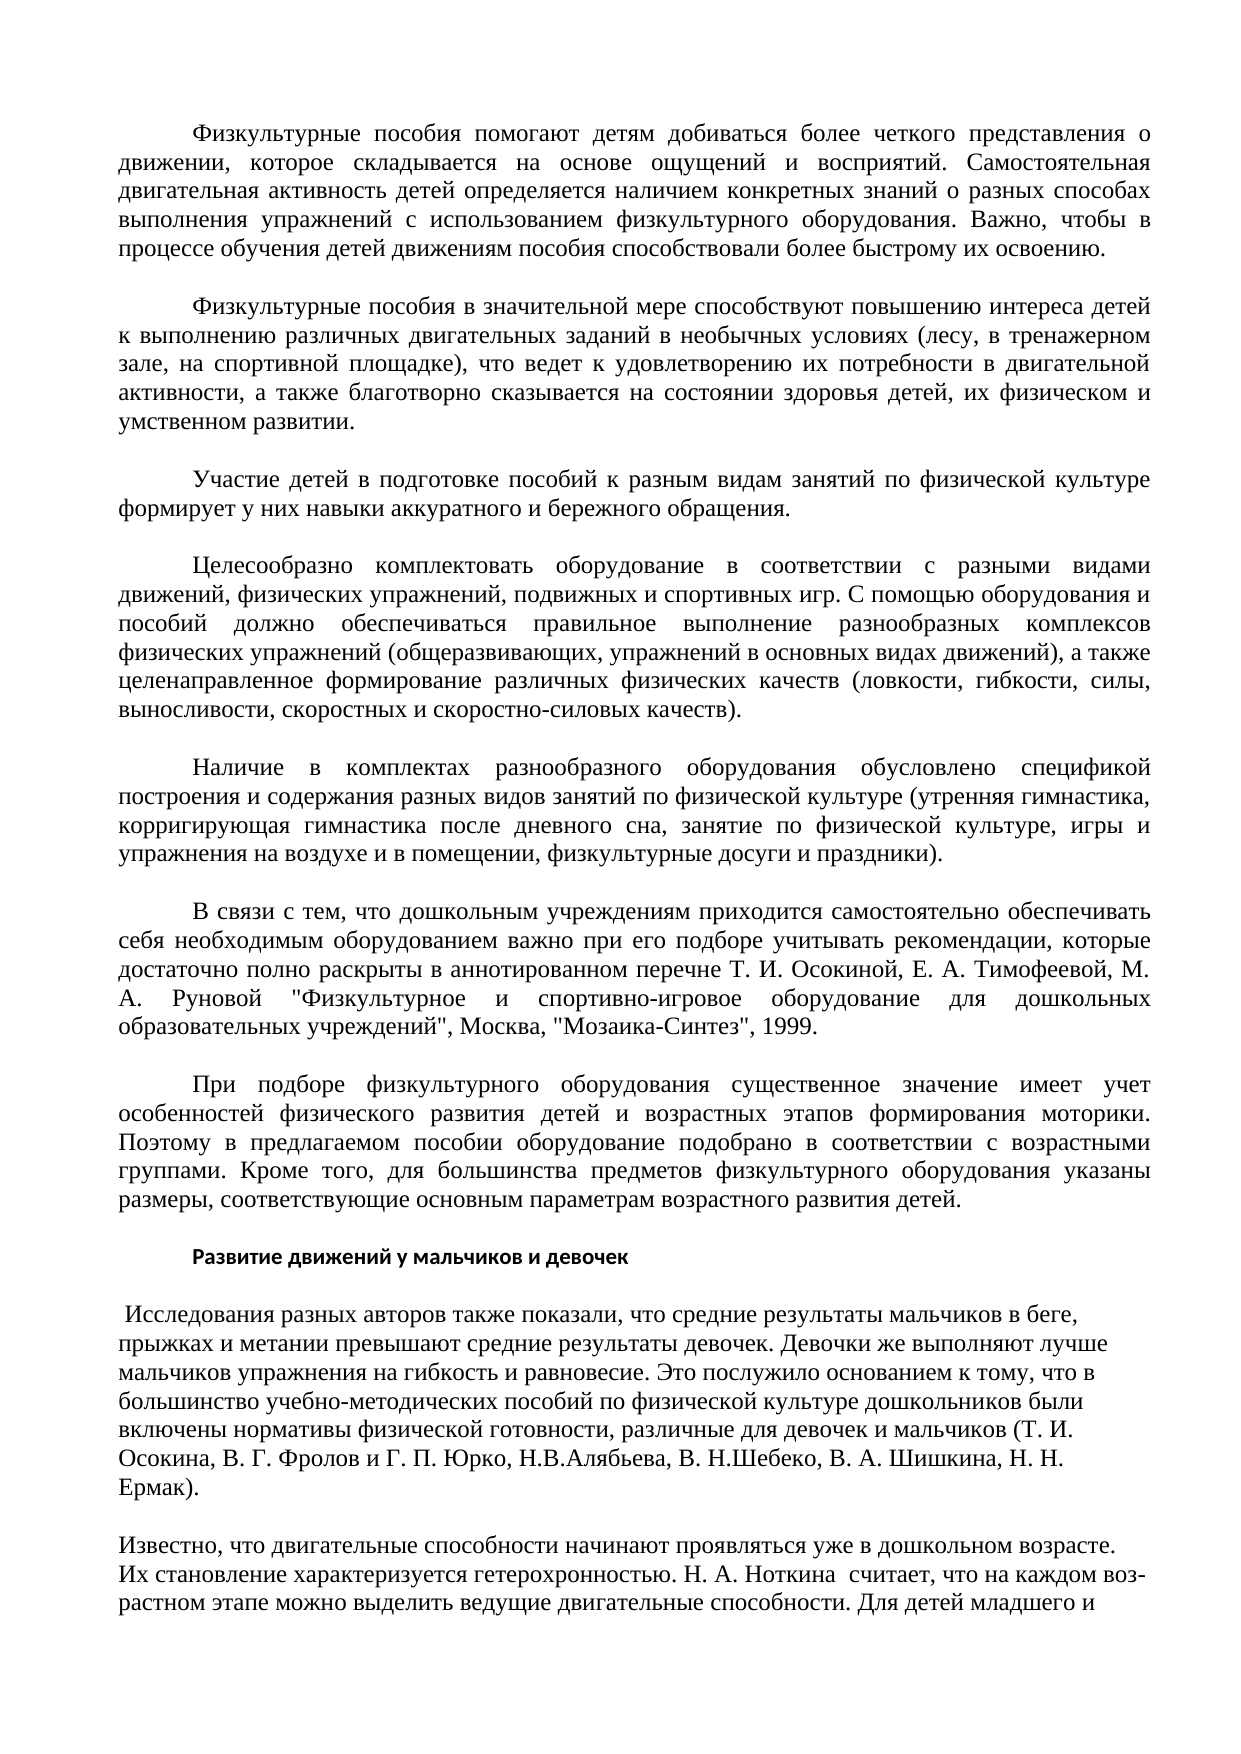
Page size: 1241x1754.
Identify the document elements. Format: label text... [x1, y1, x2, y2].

text В связи с тем, что дошкольным учреждениям приходится самостоятельно обеспечивать себя необходимым оборудованием важно при его подборе учитывать рекомендации, которые достаточно полно раскрыты в аннотированном перечне Т. И. Осокиной, Е. А. Тимофеевой, М. А. Руновой "Физкультурное и спортивно-игровое оборудование для дошкольных образовательных учреждений", Москва, "Мозаика-Синтез", 1999. [118, 896, 1152, 1040]
text Целесообразно комплектовать оборудование в соответствии с разными видами движений, физических упражнений, подвижных и спортивных игр. С помощью оборудования и пособий должно обеспечиваться правильное выполнение разнообразных комплексов физических упражнений (общеразвивающих, упражнений в основных видах движений), а также целенаправленное формирование различных физических качеств (ловкости, гибкости, силы, выносливости, скоростных и скоростно-силовых качеств). [118, 551, 1152, 723]
text Участие детей в подготовке пособий к разным видам занятий по физической культуре формирует у них навыки аккуратного и бережного обращения. [118, 464, 1152, 521]
text Развитие движений у мальчиков и девочек [118, 1242, 1152, 1270]
text Исследования разных авторов также показали, что средние результаты мальчиков в беге, прыжках и метании превышают средние результаты девочек. Девочки же выполняют лучше мальчиков упражнения на гибкость и равновесие. Это послужило основанием к тому, что в большинство учебно-методических пособий по физической культуре дошкольников были включены нормативы физической готовности, различные для девочек и мальчиков (Т. И. Осокина, В. Г. Фролов и Г. П. Юрко, Н.В.Алябьева, В. Н.Шебеко, В. А. Шишкина, Н. Н. Ермак). [118, 1299, 1152, 1501]
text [118, 1530, 1152, 1616]
text Физкультурные пособия помогают детям добиваться более четкого представления о движении, которое складывается на основе ощущений и восприятий. Самостоятельная двигательная активность детей определяется наличием конкретных знаний о разных способах выполнения упражнений с использованием физкультурного оборудования. Важно, чтобы в процессе обучения детей движениям пособия способствовали более быстрому их освоению. [118, 118, 1152, 262]
text При подборе физкультурного оборудования существенное значение имеет учет особенностей физического развития детей и возрастных этапов формирования моторики. Поэтому в предлагаемом пособии оборудование подобрано в соответствии с возрастными группами. Кроме того, для большинства предметов физкультурного оборудования указаны размеры, соответствующие основным параметрам возрастного развития детей. [118, 1069, 1152, 1213]
text Наличие в комплектах разнообразного оборудования обусловлено спецификой построения и содержания разных видов занятий по физической культуре (утренняя гимнастика, корригирующая гимнастика после дневного сна, занятие по физической культуре, игры и упражнения на воздухе и в помещении, физкультурные досуги и праздники). [118, 752, 1152, 867]
text Физкультурные пособия в значительной мере способствуют повышению интереса детей к выполнению различных двигательных заданий в необычных условиях (лесу, в тренажерном зале, на спортивной площадке), что ведет к удовлетворению их потребности в двигательной активности, а также благотворно сказывается на состоянии здоровья детей, их физическом и умственном развитии. [118, 291, 1152, 435]
